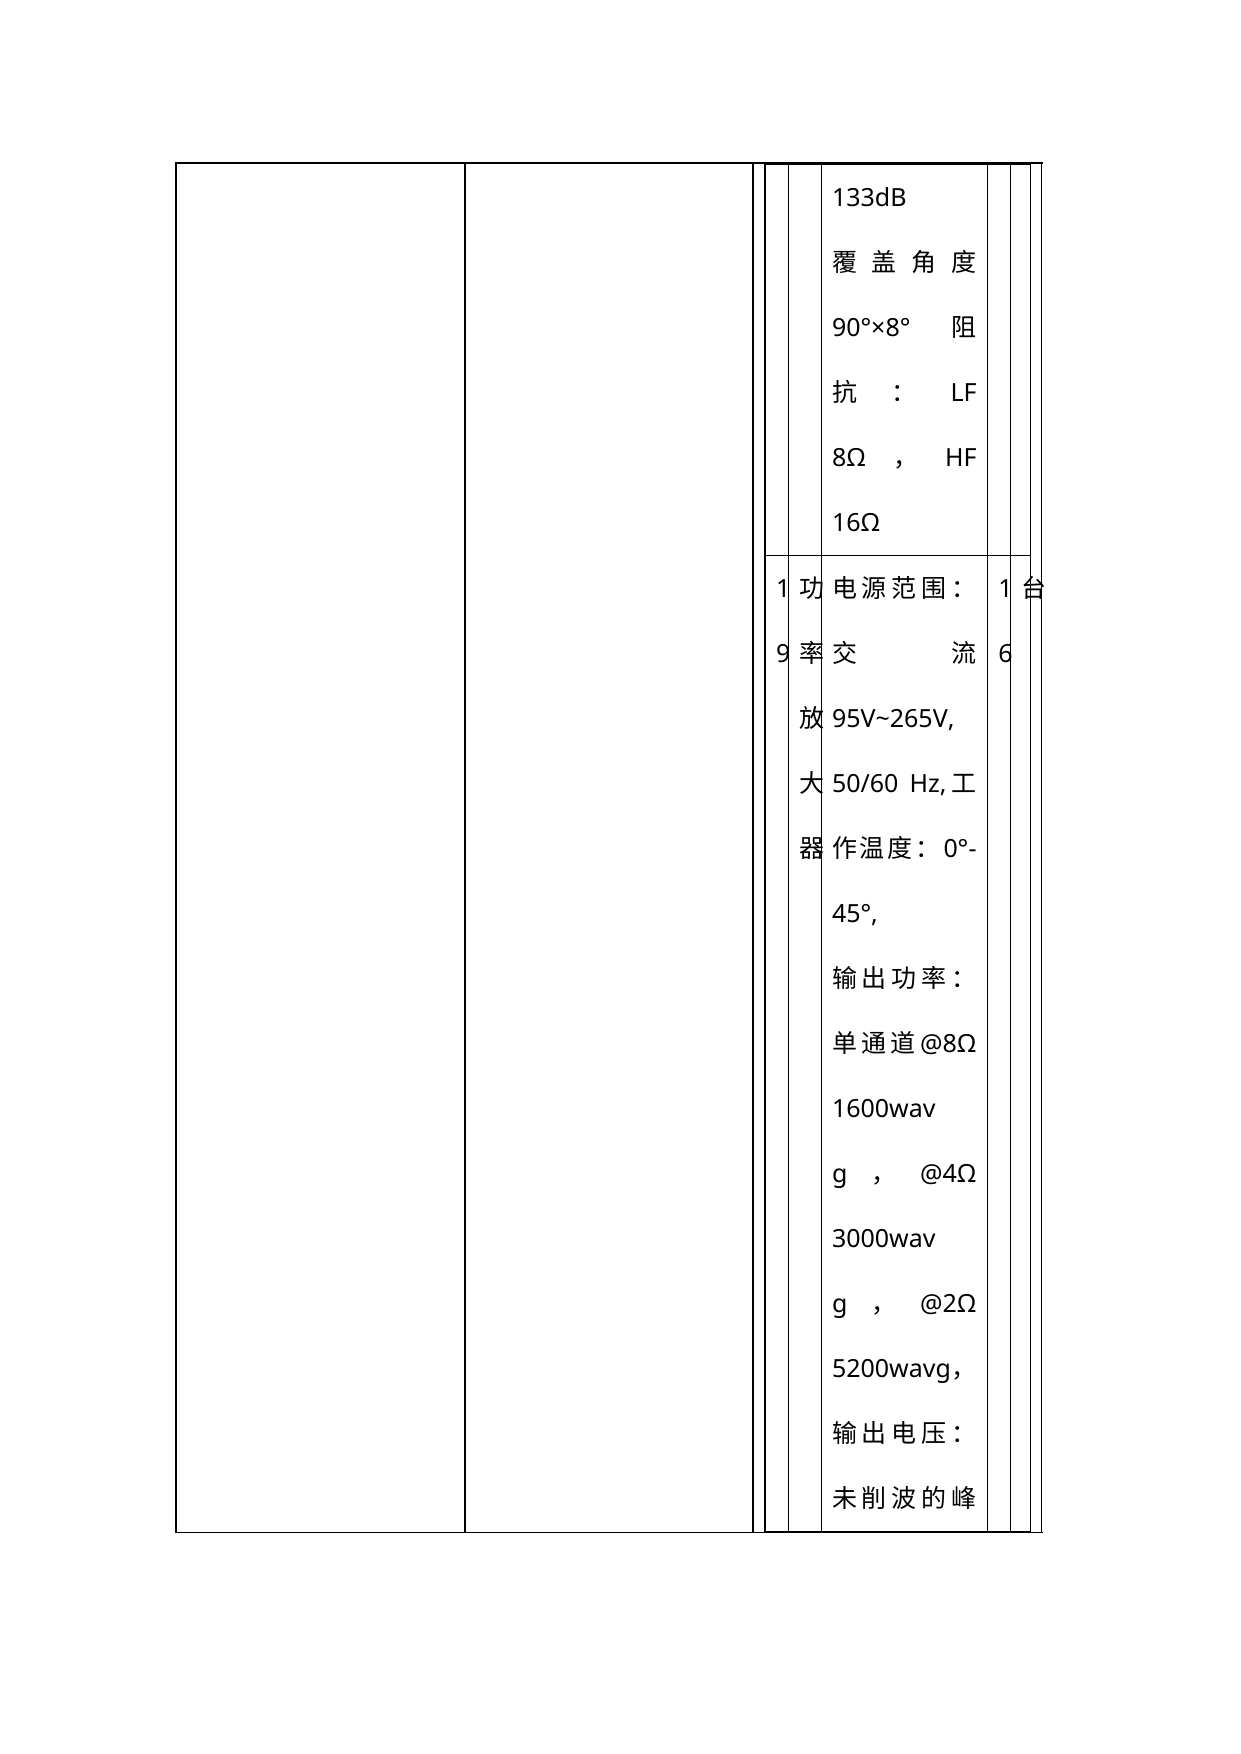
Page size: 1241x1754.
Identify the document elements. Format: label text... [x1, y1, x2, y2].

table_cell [822, 165, 987, 555]
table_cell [988, 556, 1010, 1531]
table_cell 3 [466, 164, 752, 1532]
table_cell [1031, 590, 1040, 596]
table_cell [754, 164, 764, 1532]
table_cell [1011, 556, 1030, 1531]
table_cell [789, 165, 821, 555]
table_cell [177, 164, 464, 1532]
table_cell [822, 556, 987, 1531]
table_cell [1031, 598, 1041, 1532]
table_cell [1031, 164, 1041, 584]
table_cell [988, 165, 1010, 555]
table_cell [766, 556, 788, 1531]
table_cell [1011, 165, 1030, 555]
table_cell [766, 165, 788, 555]
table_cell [789, 556, 821, 1531]
